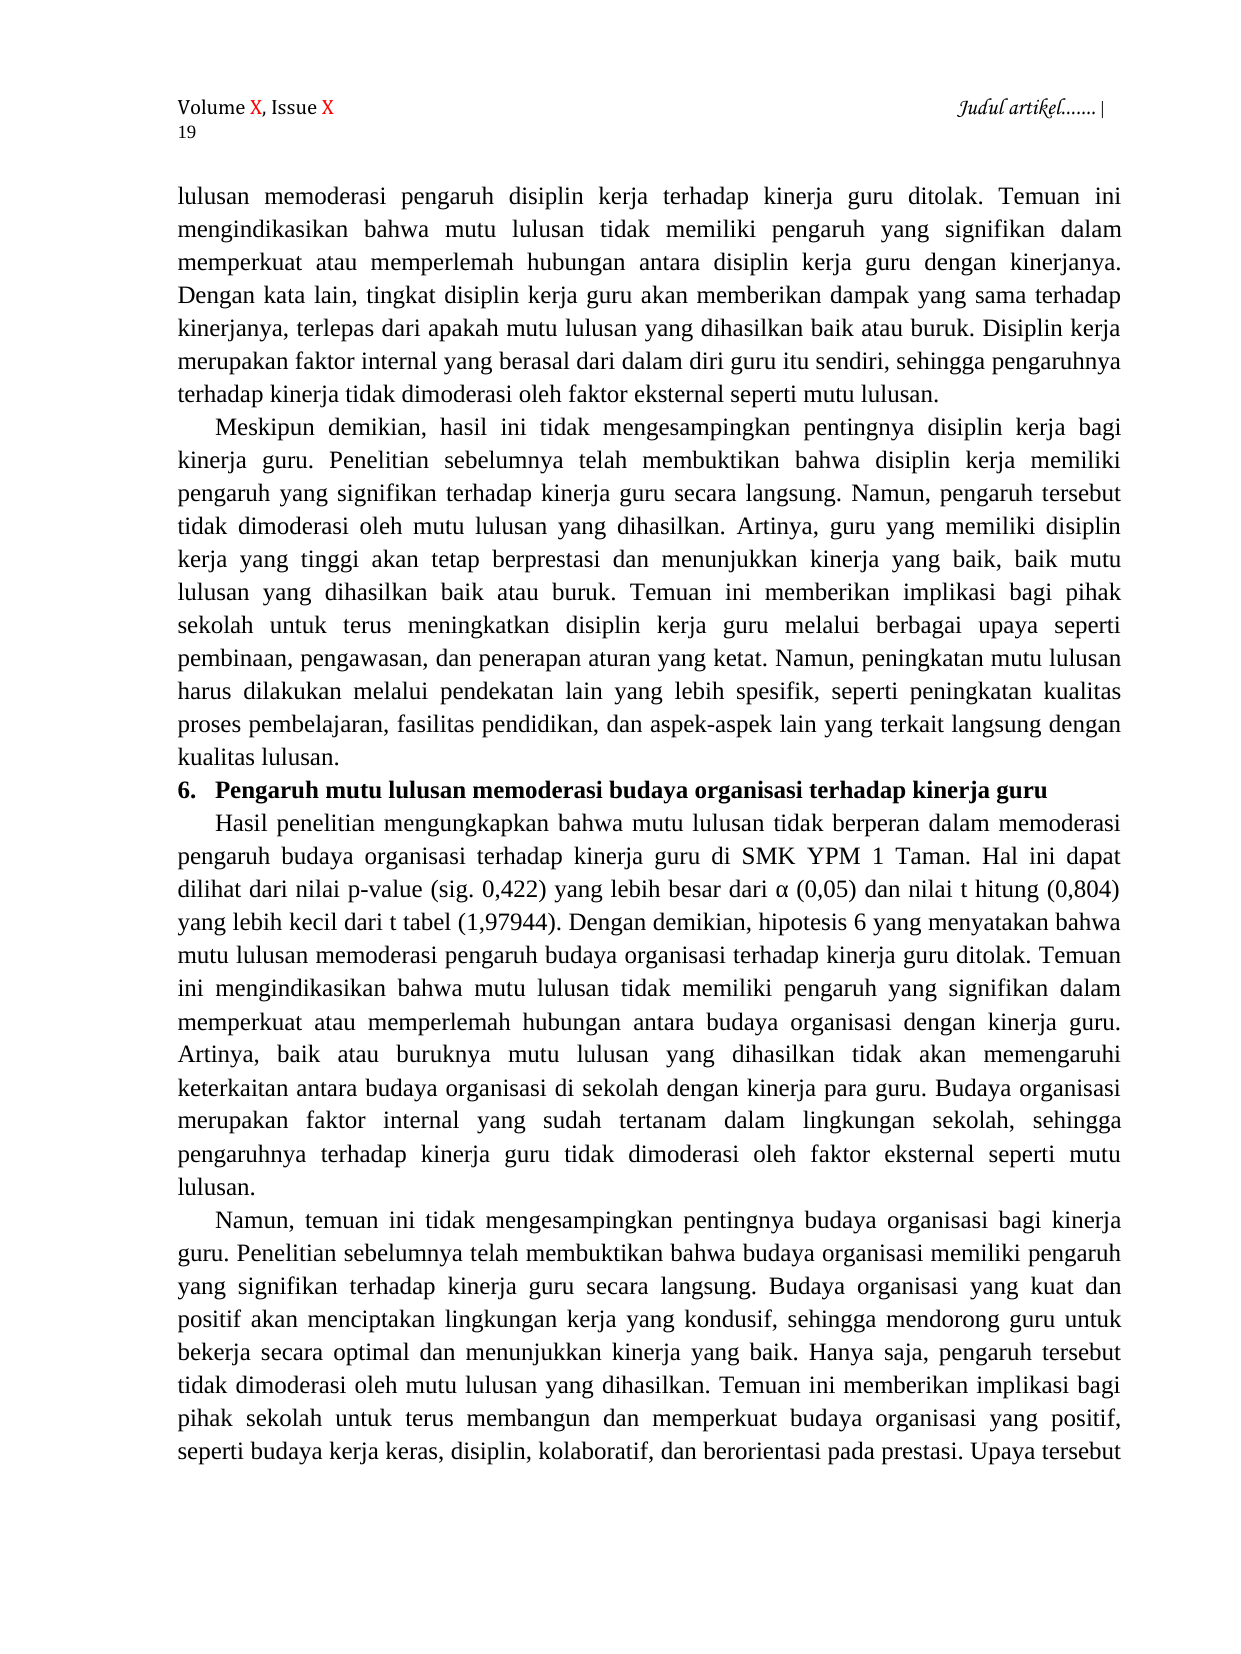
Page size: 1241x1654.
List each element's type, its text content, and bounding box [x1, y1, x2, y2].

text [177, 1205, 1122, 1464]
list Pengaruh mutu lulusan memoderasi budaya organisasi terhadap kinerja guru [177, 775, 1122, 804]
text Meskipun demikian, hasil ini tidak mengesampingkan pentingnya disiplin kerja bagi kinerja guru. Penelitian sebelumnya telah membuktikan bahwa disiplin kerja memiliki pengaruh yang signifikan terhadap kinerja guru secara langsung. Namun, pengaruh tersebut tidak dimoderasi oleh mutu lulusan yang dihasilkan. Artinya, guru yang memiliki disiplin kerja yang tinggi akan tetap berprestasi dan menunjukkan kinerja yang baik, baik mutu lulusan yang dihasilkan baik atau buruk. Temuan ini memberikan implikasi bagi pihak sekolah untuk terus meningkatkan disiplin kerja guru melalui berbagai upaya seperti pembinaan, pengawasan, dan penerapan aturan yang ketat. Namun, peningkatan mutu lulusan harus dilakukan melalui pendekatan lain yang lebih spesifik, seperti peningkatan kualitas proses pembelajaran, fasilitas pendidikan, dan aspek-aspek lain yang terkait langsung dengan kualitas lulusan. [177, 412, 1122, 771]
text Hasil penelitian mengungkapkan bahwa mutu lulusan tidak berperan dalam memoderasi pengaruh budaya organisasi terhadap kinerja guru di SMK YPM 1 Taman. Hal ini dapat dilihat dari nilai p-value (sig. 0,422) yang lebih besar dari α (0,05) dan nilai t hitung (0,804) yang lebih kecil dari t tabel (1,97944). Dengan demikian, hipotesis 6 yang menyatakan bahwa mutu lulusan memoderasi pengaruh budaya organisasi terhadap kinerja guru ditolak. Temuan ini mengindikasikan bahwa mutu lulusan tidak memiliki pengaruh yang signifikan dalam memperkuat atau memperlemah hubungan antara budaya organisasi dengan kinerja guru. Artinya, baik atau buruknya mutu lulusan yang dihasilkan tidak akan memengaruhi keterkaitan antara budaya organisasi di sekolah dengan kinerja para guru. Budaya organisasi merupakan faktor internal yang sudah tertanam dalam lingkungan sekolah, sehingga pengaruhnya terhadap kinerja guru tidak dimoderasi oleh faktor eksternal seperti mutu lulusan. [177, 808, 1122, 1200]
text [177, 181, 1122, 408]
